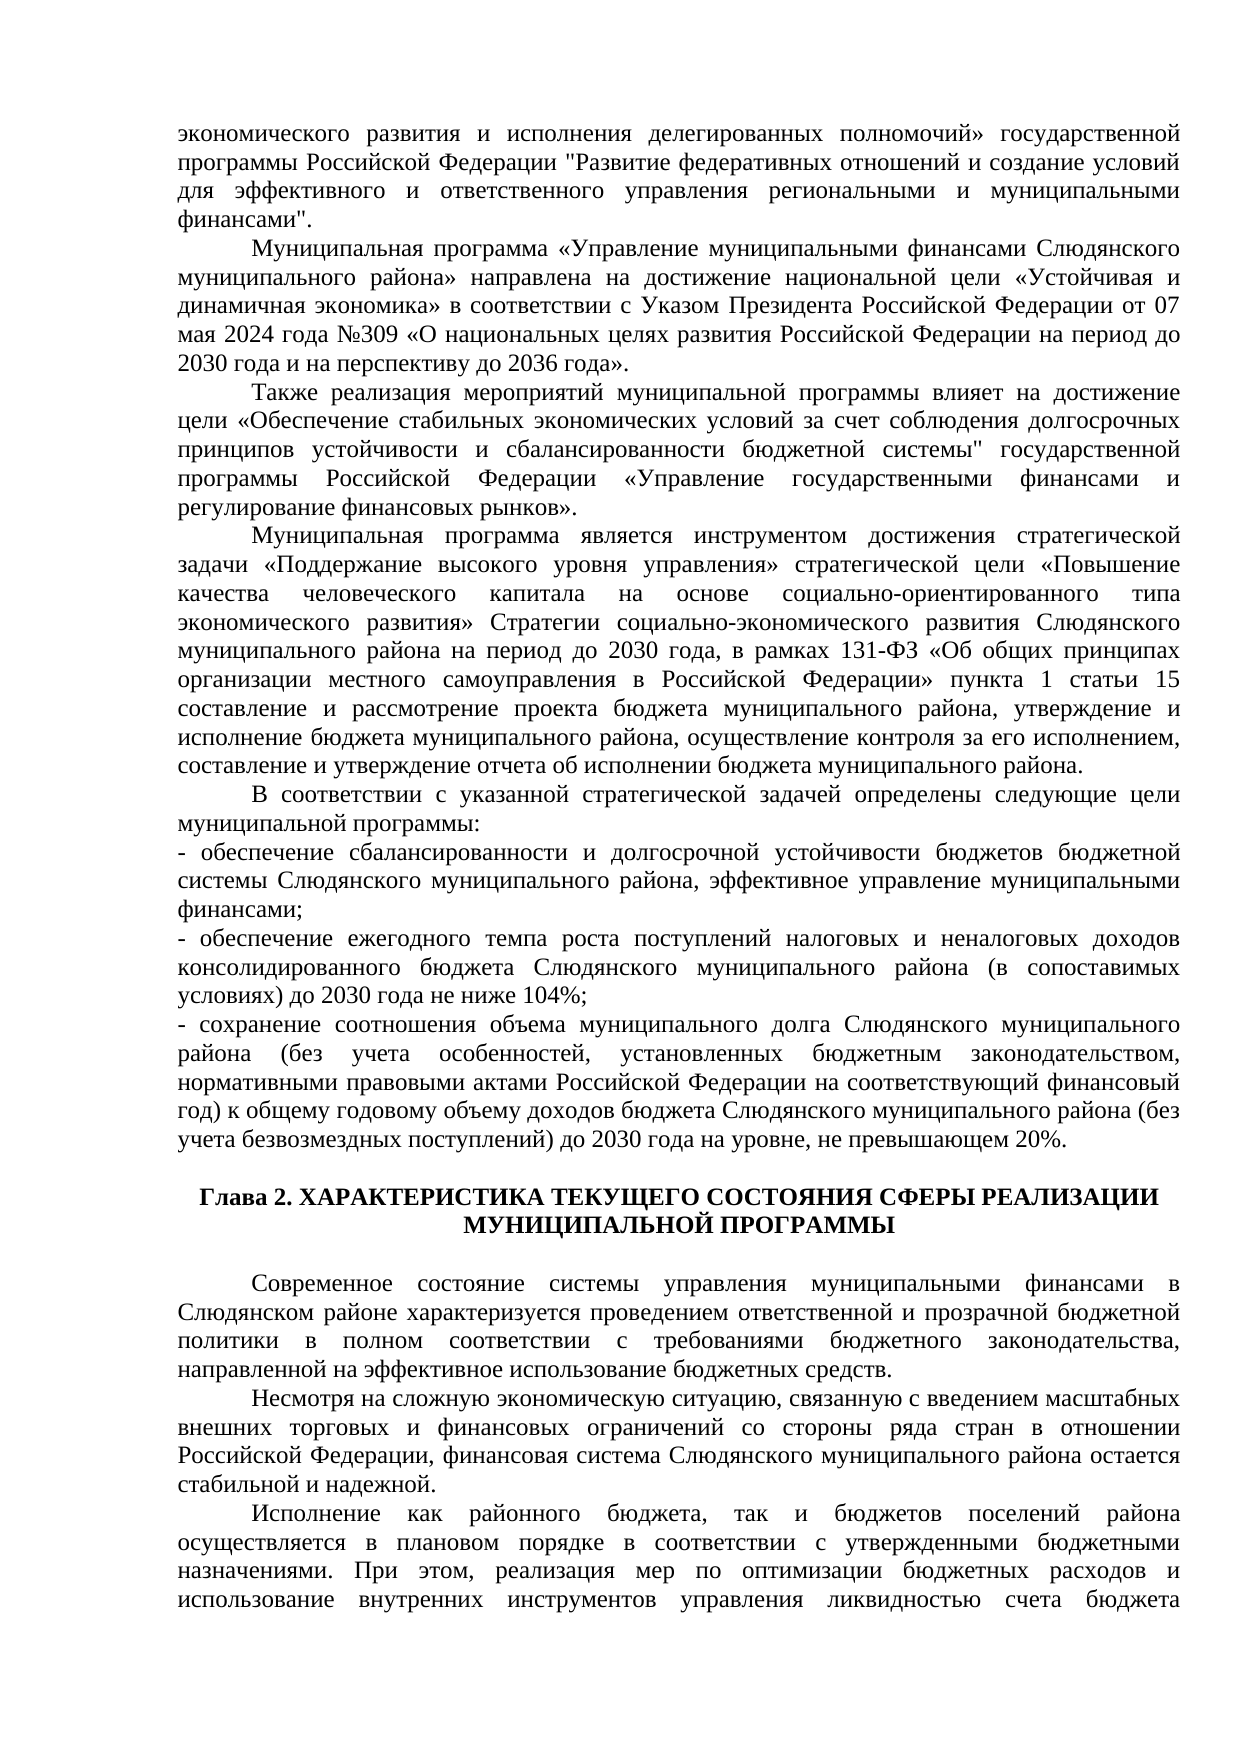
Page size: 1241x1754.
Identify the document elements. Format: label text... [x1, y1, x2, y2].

text Также реализация мероприятий муниципальной программы влияет на достижение цели «Обеспечение стабильных экономических условий за счет соблюдения долгосрочных принципов устойчивости и сбалансированности бюджетной системы" государственной программы Российской Федерации «Управление государственными финансами и регулирование финансовых рынков». [177, 377, 1181, 521]
text Современное состояние системы управления муниципальными финансами в Слюдянском районе характеризуется проведением ответственной и прозрачной бюджетной политики в полном соответствии с требованиями бюджетного законодательства, направленной на эффективное использование бюджетных средств. [177, 1268, 1181, 1383]
text Муниципальная программа является инструментом достижения стратегической задачи «Поддержание высокого уровня управления» стратегической цели «Повышение качества человеческого капитала на основе социально-ориентированного типа экономического развития» Стратегии социально-экономического развития Слюдянского муниципального района на период до 2030 года, в рамках 131-ФЗ «Об общих принципах организации местного самоуправления в Российской Федерации» пункта 1 статьи 15 составление и рассмотрение проекта бюджета муниципального района, утверждение и исполнение бюджета муниципального района, осуществление контроля за его исполнением, составление и утверждение отчета об исполнении бюджета муниципального района. [177, 521, 1181, 779]
text - обеспечение сбалансированности и долгосрочной устойчивости бюджетов бюджетной системы Слюдянского муниципального района, эффективное управление муниципальными финансами; [177, 837, 1181, 923]
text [177, 118, 1181, 233]
text - сохранение соотношения объема муниципального долга Слюдянского муниципального района (без учета особенностей, установленных бюджетным законодательством, нормативными правовыми актами Российской Федерации на соответствующий финансовый год) к общему годовому объему доходов бюджета Слюдянского муниципального района (без учета безвозмездных поступлений) до 2030 года на уровне, не превышающем 20%. [177, 1009, 1181, 1153]
text - обеспечение ежегодного темпа роста поступлений налоговых и неналоговых доходов консолидированного бюджета Слюдянского муниципального района (в сопоставимых условиях) до 2030 года не ниже 104%; [177, 923, 1181, 1009]
text Муниципальная программа «Управление муниципальными финансами Слюдянского муниципального района» направлена на достижение национальной цели «Устойчивая и динамичная экономика» в соответствии с Указом Президента Российской Федерации от 07 мая 2024 года №309 «О национальных целях развития Российской Федерации на период до 2030 года и на перспективу до 2036 года». [177, 233, 1181, 377]
title МУНИЦИПАЛЬНОЙ ПРОГРАММЫ [177, 1211, 1181, 1239]
text Несмотря на сложную экономическую ситуацию, связанную с введением масштабных внешних торговых и финансовых ограничений со стороны ряда стран в отношении Российской Федерации, финансовая система Слюдянского муниципального района остается стабильной и надежной. [177, 1383, 1181, 1498]
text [177, 1498, 1181, 1613]
title Глава 2. ХАРАКТЕРИСТИКА ТЕКУЩЕГО СОСТОЯНИЯ СФЕРЫ РЕАЛИЗАЦИИ [177, 1182, 1181, 1211]
text В соответствии с указанной стратегической задачей определены следующие цели муниципальной программы: [177, 779, 1181, 837]
